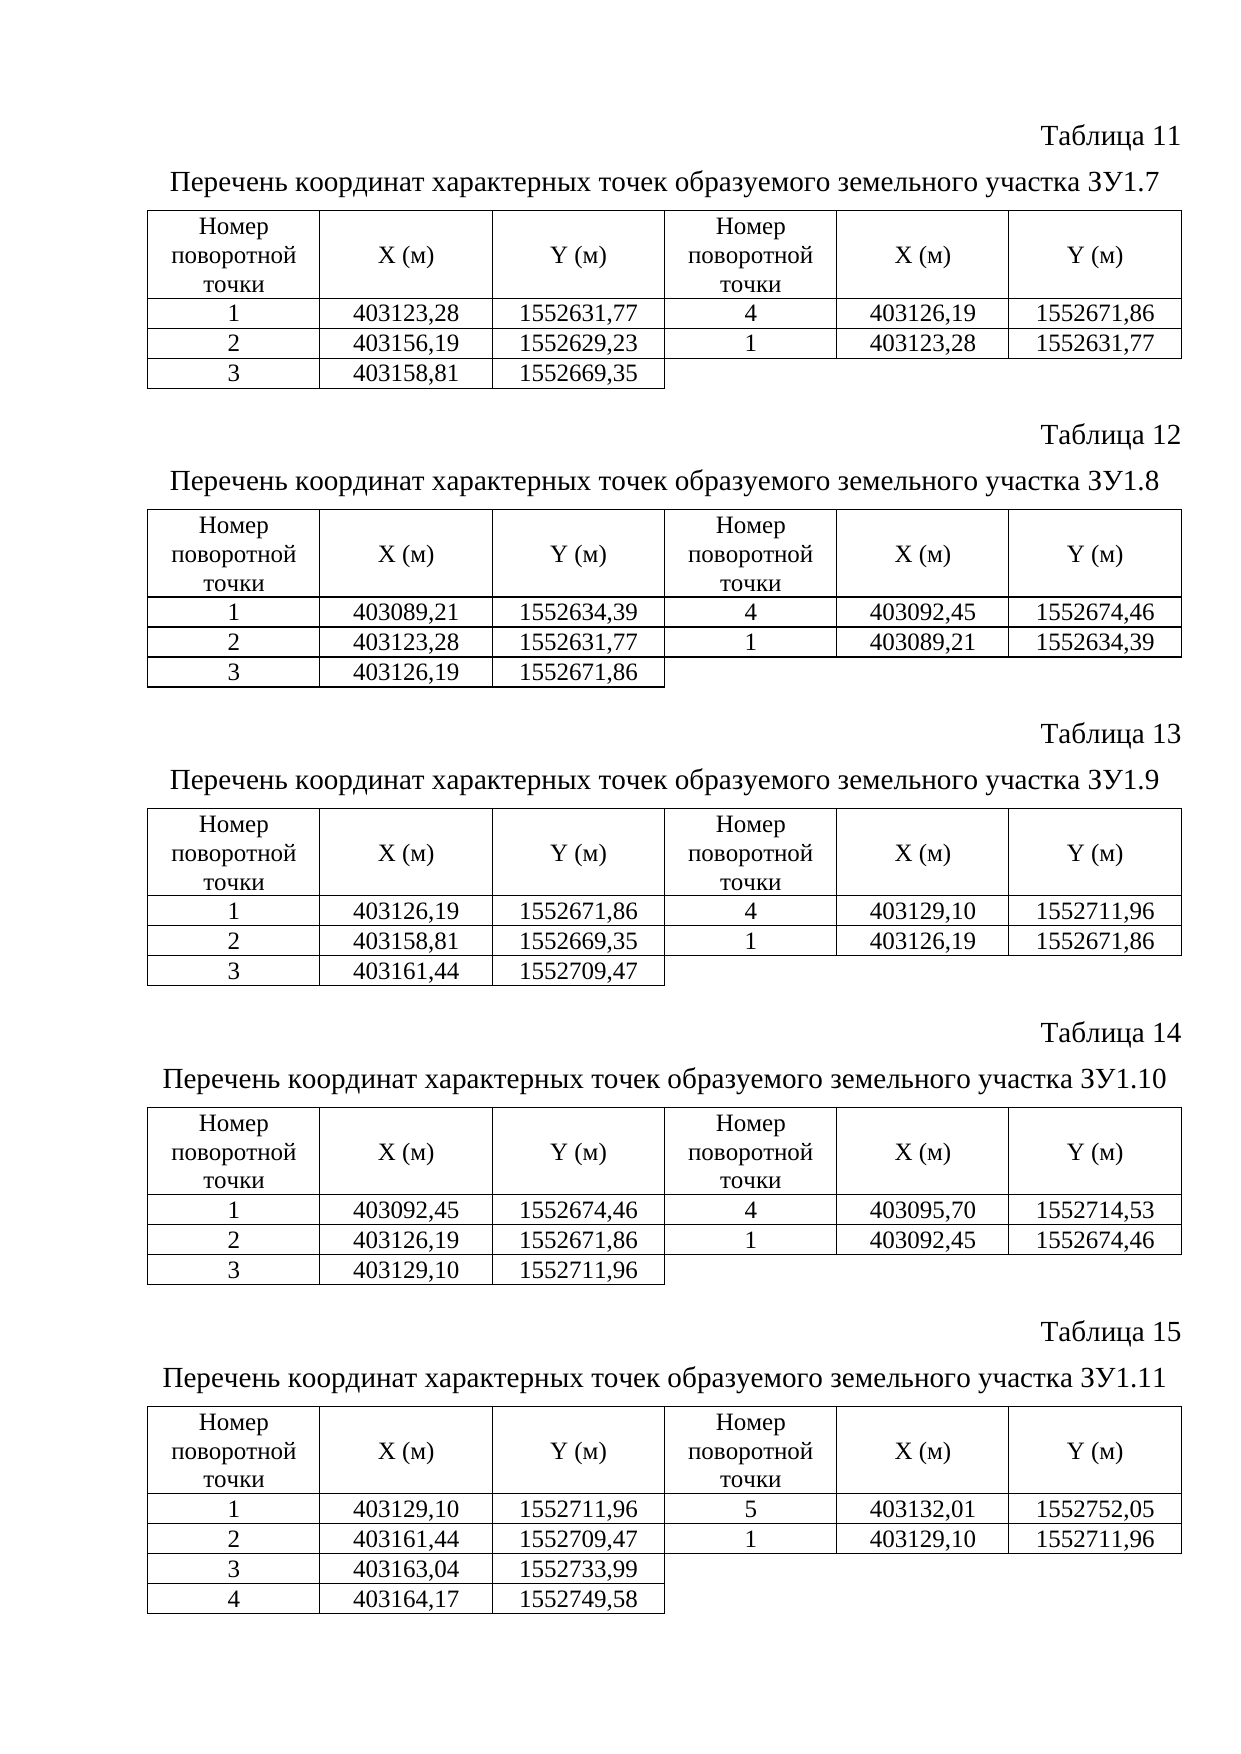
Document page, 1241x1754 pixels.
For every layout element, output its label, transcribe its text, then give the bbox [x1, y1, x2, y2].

table_cell 1 [148, 1494, 319, 1523]
table_cell 403123,28 [837, 329, 1008, 357]
table_cell 403161,44 [320, 956, 492, 985]
table_cell 1 [148, 598, 319, 626]
table_cell 1552671,86 [1009, 299, 1181, 327]
table_cell 1552711,96 [493, 1255, 664, 1284]
table_cell 1552671,86 [493, 1225, 664, 1254]
table_cell 3 [148, 1255, 319, 1284]
table_cell 1552671,86 [493, 896, 664, 925]
text Таблица 15 [148, 1314, 1181, 1347]
table_cell 403095,70 [837, 1195, 1008, 1224]
table_cell 1552671,86 [1009, 926, 1181, 955]
table_cell 1552711,96 [493, 1494, 664, 1523]
table_cell 1552631,77 [493, 299, 664, 327]
table_cell 2 [148, 329, 319, 357]
text Таблица 14 [148, 1015, 1181, 1048]
table_header X (м) [320, 510, 492, 596]
table_header Y (м) [1009, 809, 1181, 895]
table_header Номер поворотной точки [148, 809, 319, 895]
table_cell 1 [665, 1524, 836, 1553]
table_header Номер поворотной точки [148, 510, 319, 596]
table_cell 1552709,47 [493, 956, 664, 985]
table_header Y (м) [1009, 1407, 1181, 1493]
table_cell 1552733,99 [493, 1554, 664, 1583]
table_header Y (м) [493, 1407, 664, 1493]
table_cell 403092,45 [320, 1195, 492, 1224]
table_cell 403129,10 [837, 1524, 1008, 1553]
table_cell 4 [665, 1195, 836, 1224]
table_cell 1552674,46 [1009, 1225, 1181, 1254]
table_cell 403126,19 [320, 658, 492, 686]
table_header Y (м) [1009, 1108, 1181, 1194]
table_header Y (м) [493, 1108, 664, 1194]
table_header X (м) [837, 1407, 1008, 1493]
table_header X (м) [320, 1108, 492, 1194]
table_header Номер поворотной точки [665, 211, 836, 297]
table_cell 4 [665, 896, 836, 925]
table_header Y (м) [493, 510, 664, 596]
table_cell 1 [665, 628, 836, 656]
table_cell 1 [148, 896, 319, 925]
table_cell 1 [148, 1195, 319, 1224]
table_cell 403089,21 [837, 628, 1008, 656]
table_cell 403158,81 [320, 926, 492, 955]
table_header Номер поворотной точки [148, 1407, 319, 1493]
table_header X (м) [837, 510, 1008, 596]
table_cell 1552711,96 [1009, 1524, 1181, 1553]
table_cell 403126,19 [837, 926, 1008, 955]
table_cell 1552674,46 [1009, 598, 1181, 626]
table_header X (м) [837, 1108, 1008, 1194]
text Перечень координат характерных точек образуемого земельного участка ЗУ1.9 [148, 762, 1181, 796]
table_cell 3 [148, 658, 319, 686]
table_cell 403126,19 [320, 1225, 492, 1254]
text Таблица 11 [148, 118, 1181, 152]
table_header X (м) [320, 1407, 492, 1493]
table_cell 403156,19 [320, 329, 492, 357]
table_cell 3 [148, 956, 319, 985]
table_header Y (м) [493, 211, 664, 297]
table_cell 403161,44 [320, 1524, 492, 1553]
text Перечень координат характерных точек образуемого земельного участка ЗУ1.8 [148, 463, 1181, 497]
table_cell 1552749,58 [493, 1584, 664, 1613]
table_cell 403164,17 [320, 1584, 492, 1613]
table_cell 3 [148, 359, 319, 387]
text Перечень координат характерных точек образуемого земельного участка ЗУ1.10 [148, 1061, 1181, 1094]
table_header Номер поворотной точки [148, 1108, 319, 1194]
table_cell 1 [665, 1225, 836, 1254]
table_cell 403123,28 [320, 299, 492, 327]
table_header Y (м) [1009, 510, 1181, 596]
table_cell 403123,28 [320, 628, 492, 656]
table_cell 403092,45 [837, 598, 1008, 626]
table_cell 4 [665, 299, 836, 327]
table_cell 3 [148, 1554, 319, 1583]
text Таблица 13 [148, 716, 1181, 749]
table_cell 1 [148, 299, 319, 327]
table_cell 1552631,77 [493, 628, 664, 656]
table_header X (м) [837, 809, 1008, 895]
text Перечень координат характерных точек образуемого земельного участка ЗУ1.7 [148, 164, 1181, 198]
table_cell 1 [665, 926, 836, 955]
text Перечень координат характерных точек образуемого земельного участка ЗУ1.11 [148, 1360, 1181, 1393]
table_header Номер поворотной точки [665, 1108, 836, 1194]
table_header Номер поворотной точки [665, 809, 836, 895]
table_cell 403126,19 [320, 896, 492, 925]
table_header X (м) [837, 211, 1008, 297]
table_cell 2 [148, 1225, 319, 1254]
table_cell 403089,21 [320, 598, 492, 626]
table_cell 403129,10 [320, 1494, 492, 1523]
table_cell 1552634,39 [493, 598, 664, 626]
table_header Y (м) [1009, 211, 1181, 297]
table_header Y (м) [493, 809, 664, 895]
table_cell 403129,10 [320, 1255, 492, 1284]
table_cell 1552629,23 [493, 329, 664, 357]
table_cell 1552711,96 [1009, 896, 1181, 925]
table_cell 403092,45 [837, 1225, 1008, 1254]
table_cell 1552752,05 [1009, 1494, 1181, 1523]
table_header X (м) [320, 809, 492, 895]
table_header X (м) [320, 211, 492, 297]
table_header Номер поворотной точки [148, 211, 319, 297]
table_cell 403132,01 [837, 1494, 1008, 1523]
table_cell 2 [148, 926, 319, 955]
table_cell 1552674,46 [493, 1195, 664, 1224]
table_cell 403126,19 [837, 299, 1008, 327]
table_cell 403158,81 [320, 359, 492, 387]
table_cell 2 [148, 628, 319, 656]
table_cell 4 [665, 598, 836, 626]
table_cell 5 [665, 1494, 836, 1523]
table_cell 1552671,86 [493, 658, 664, 686]
table_cell 403129,10 [837, 896, 1008, 925]
table_cell 4 [148, 1584, 319, 1613]
text Таблица 12 [148, 417, 1181, 451]
table_cell 1552714,53 [1009, 1195, 1181, 1224]
table_cell 1552634,39 [1009, 628, 1181, 656]
table_cell 403163,04 [320, 1554, 492, 1583]
table_cell 2 [148, 1524, 319, 1553]
table_header Номер поворотной точки [665, 510, 836, 596]
table_cell 1552709,47 [493, 1524, 664, 1553]
table_cell 1552669,35 [493, 926, 664, 955]
table_cell 1552631,77 [1009, 329, 1181, 357]
table_cell 1 [665, 329, 836, 357]
table_cell 1552669,35 [493, 359, 664, 387]
table_header Номер поворотной точки [665, 1407, 836, 1493]
